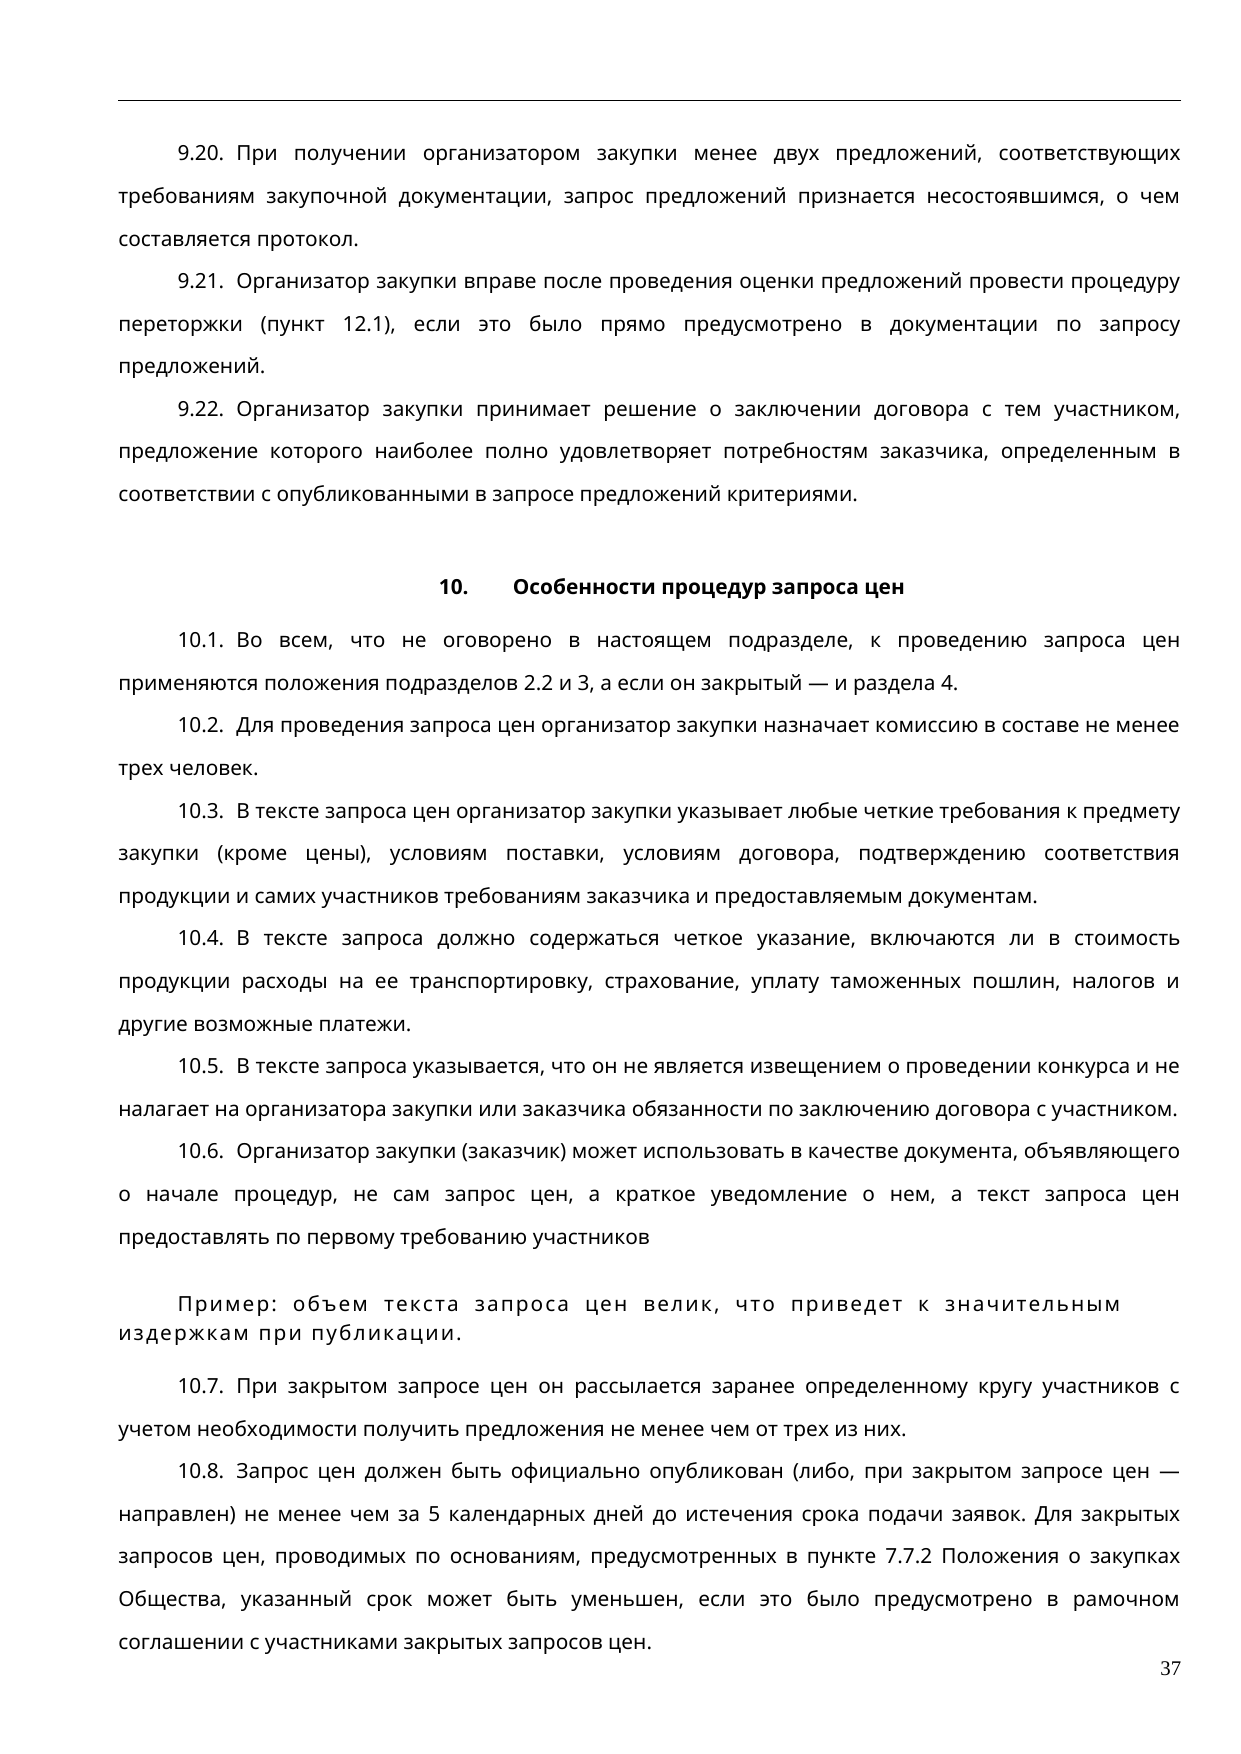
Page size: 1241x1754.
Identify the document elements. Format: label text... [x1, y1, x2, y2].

text Запрос цен должен быть официально опубликован (либо, при закрытом запросе цен — направлен) не менее чем за 5 календарных дней до истечения срока подачи заявок. Для закрытых запросов цен, проводимых по основаниям, предусмотренных в пункте 7.7.2 Положения о закупках Общества, указанный срок может быть уменьшен, если это было предусмотрено в рамочном соглашении с участниками закрытых запросов цен. [118, 1456, 1181, 1655]
text Пример: объем текста запроса цен велик, что приведет к значительным издержкам при публикации. [118, 1289, 1122, 1346]
text При закрытом запросе цен он рассылается заранее определенному кругу участников с учетом необходимости получить предложения не менее чем от трех из них. [118, 1371, 1181, 1442]
text Организатор закупки принимает решение о заключении договора с тем участником, предложение которого наиболее полно удовлетворяет потребностям заказчика, определенным в соответствии с опубликованными в запросе предложений критериями. [118, 394, 1181, 508]
text При получении организатором закупки менее двух предложений, соответствующих требованиям закупочной документации, запрос предложений признается несостоявшимся, о чем составляется протокол. [118, 138, 1181, 252]
text В тексте запроса цен организатор закупки указывает любые четкие требования к предмету закупки (кроме цены), условиям поставки, условиям договора, подтверждению соответствия продукции и самих участников требованиям заказчика и предоставляемым документам. [118, 796, 1181, 909]
text Особенности процедур запроса цен [118, 572, 1181, 600]
text Для проведения запроса цен организатор закупки назначает комиссию в составе не менее трех человек. [118, 711, 1181, 782]
text Организатор закупки (заказчик) может использовать в качестве документа, объявляющего о начале процедур, не сам запрос цен, а краткое уведомление о нем, а текст запроса цен предоставлять по первому требованию участников [118, 1137, 1181, 1250]
text В тексте запроса указывается, что он не является извещением о проведении конкурса и не налагает на организатора закупки или заказчика обязанности по заключению договора с участником. [118, 1051, 1181, 1122]
text В тексте запроса должно содержаться четкое указание, включаются ли в стоимость продукции расходы на ее транспортировку, страхование, уплату таможенных пошлин, налогов и другие возможные платежи. [118, 923, 1181, 1037]
